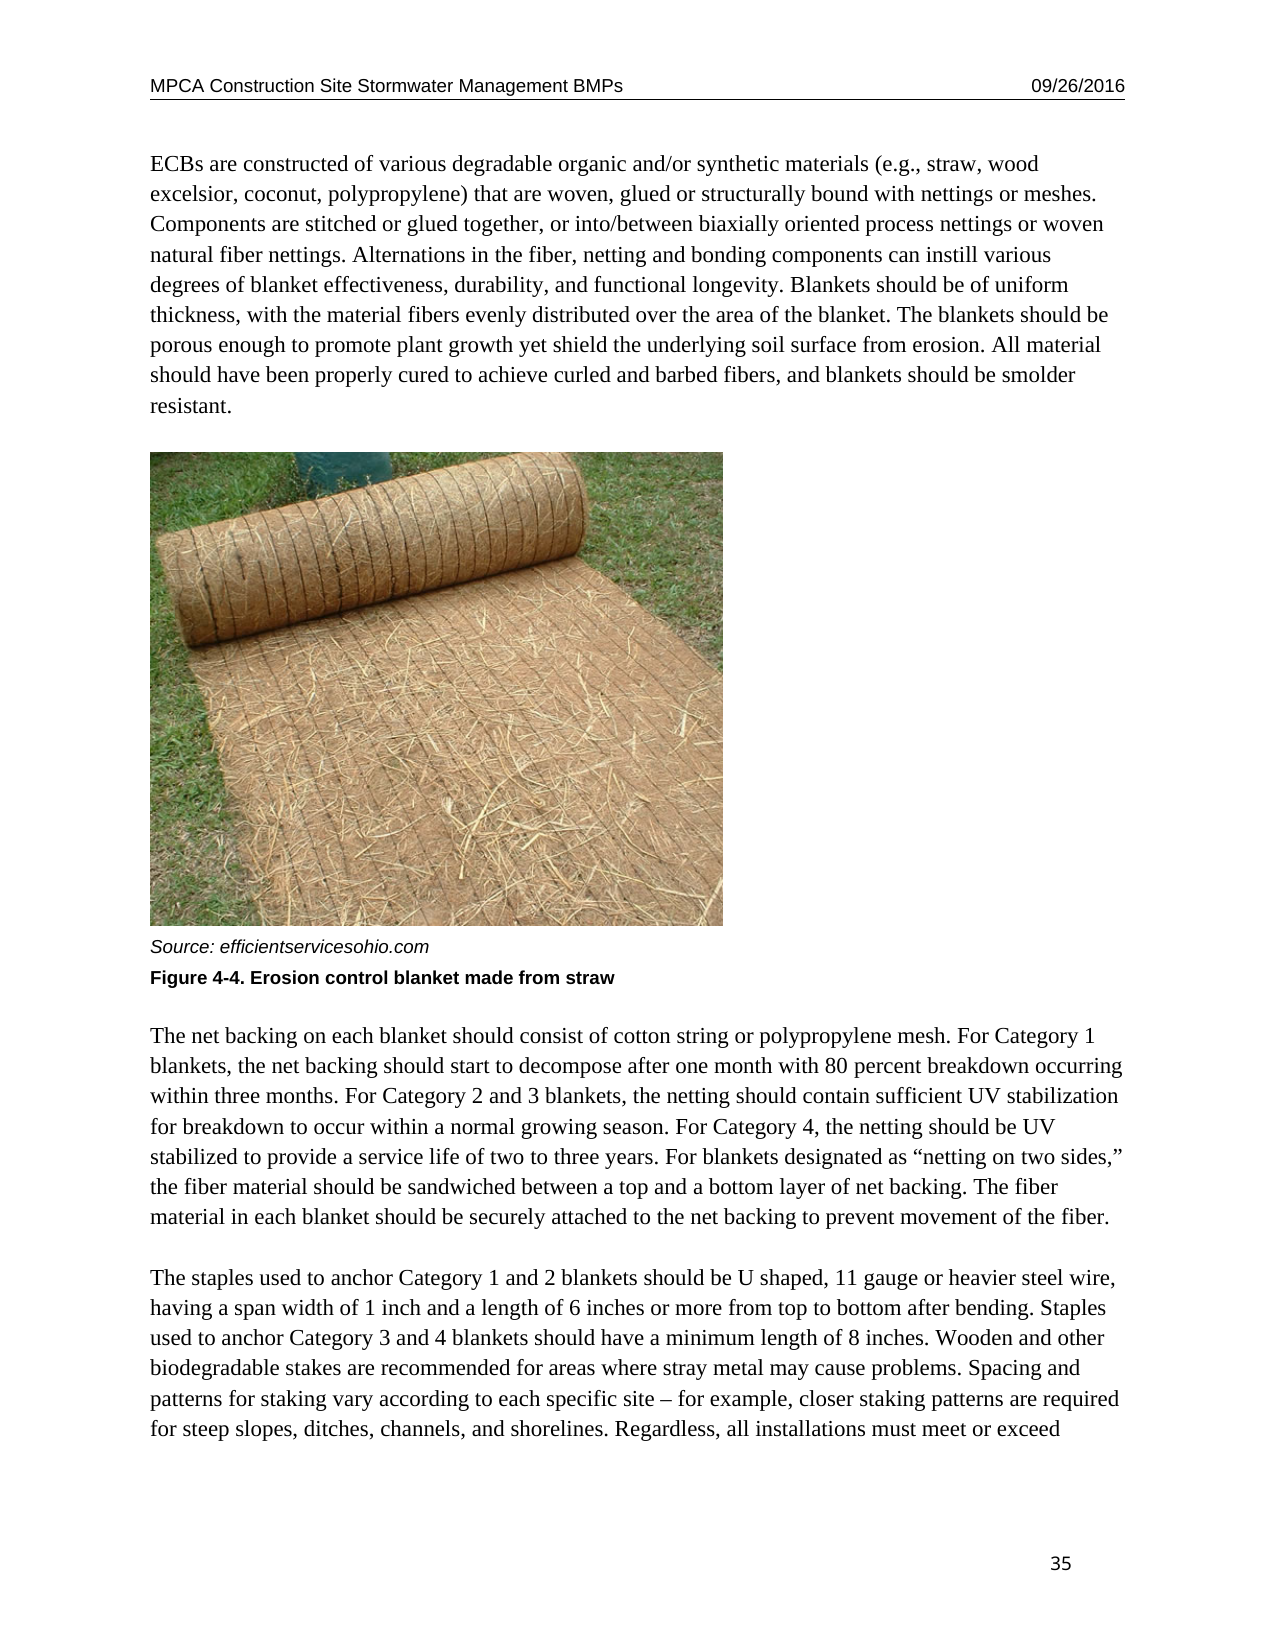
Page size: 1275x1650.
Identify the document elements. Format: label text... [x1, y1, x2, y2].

text ECBs are constructed of various degradable organic and/or synthetic materials (e.g., straw, wood excelsior, coconut, polypropylene) that are woven, glued or structurally bound with nettings or meshes. Components are stitched or glued together, or into/between biaxially oriented process nettings or woven natural fiber nettings. Alternations in the fiber, netting and bonding components can instill various degrees of blanket effectiveness, durability, and functional longevity. Blankets should be of uniform thickness, with the material fibers evenly distributed over the area of the blanket. The blankets should be porous enough to promote plant growth yet shield the underlying soil surface from erosion. All material should have been properly cured to achieve curled and barbed fibers, and blankets should be smolder resistant. [150, 150, 1125, 418]
picture [150, 452, 723, 926]
text The net backing on each blanket should consist of cotton string or polypropylene mesh. For Category 1 blankets, the net backing should start to decompose after one month with 80 percent breakdown occurring within three months. For Category 2 and 3 blankets, the netting should contain sufficient UV stabilization for breakdown to occur within a normal growing season. For Category 4, the netting should be UV stabilized to provide a service life of two to three years. For blankets designated as “netting on two sides,” the fiber material should be sandwiched between a top and a bottom layer of net backing. The fiber material in each blanket should be securely attached to the net backing to prevent movement of the fiber. [150, 1022, 1125, 1230]
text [150, 1264, 1125, 1441]
text Source: efficientservicesohio.com [150, 936, 1125, 958]
